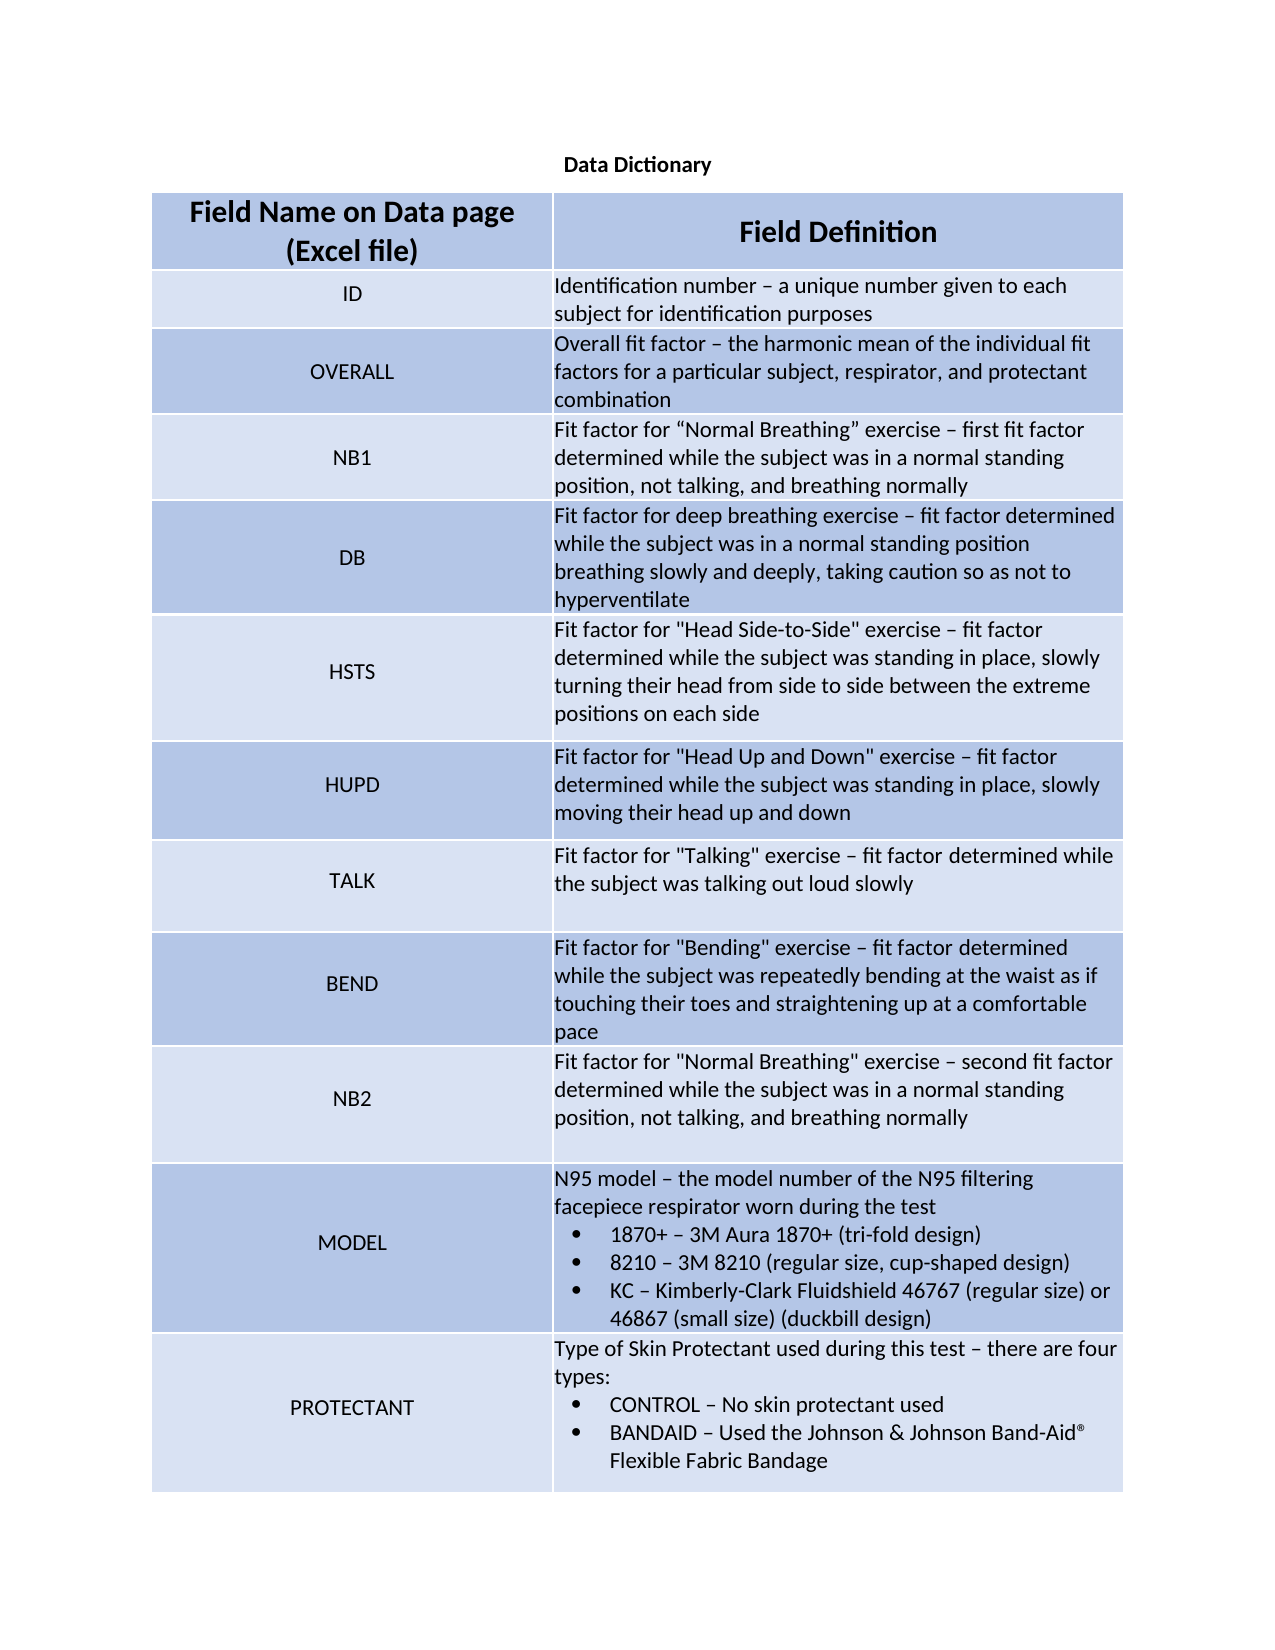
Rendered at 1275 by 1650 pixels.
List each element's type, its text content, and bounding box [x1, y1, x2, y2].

table_cell Fit factor for “Normal Breathing” exercise – first fit factor determined while the subject was in a normal standing position, not talking, and breathing normally [554, 415, 1123, 499]
table_cell Fit factor for "Head Up and Down" exercise – fit factor determined while the subject was standing in place, slowly moving their head up and down [554, 742, 1123, 839]
table_cell Fit factor for "Normal Breathing" exercise – second fit factor determined while the subject was in a normal standing position, not talking, and breathing normally [554, 1047, 1123, 1162]
table_cell NB1 [152, 415, 552, 499]
table_cell DB [152, 501, 552, 613]
table_cell ID [152, 271, 552, 327]
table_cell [554, 1334, 1123, 1492]
table_cell N95 model – the model number of the N95 filtering facepiece respirator worn during the test 1870+ – 3M Aura 1870+ (tri-fold design) 8210 – 3M 8210 (regular size, cup-shaped design) KC – Kimberly-Clark Fluidshield 46767 (regular size) or 46867 (small size) (duckbill design) [554, 1164, 1123, 1332]
table_cell HUPD [152, 742, 552, 839]
table_cell Fit factor for "Bending" exercise – fit factor determined while the subject was repeatedly bending at the waist as if touching their toes and straightening up at a comfortable pace [554, 933, 1123, 1045]
table_header Field Definition​ [554, 193, 1123, 269]
table_cell HSTS [152, 616, 552, 740]
table_cell PROTECTANT [152, 1334, 552, 1492]
table_cell Fit factor for deep breathing exercise – fit factor determined while the subject was in a normal standing position breathing slowly and deeply, taking caution so as not to hyperventilate [554, 501, 1123, 613]
table_cell BEND [152, 933, 552, 1045]
table_cell MODEL [152, 1164, 552, 1332]
text Data Dictionary [150, 150, 1125, 178]
table_header Field Name on Data page (Excel file)​ [152, 193, 552, 269]
table_cell Fit factor for "Talking" exercise – fit factor determined while the subject was talking out loud slowly [554, 841, 1123, 931]
table_cell Identification number – a unique number given to each subject for identification purposes [554, 271, 1123, 327]
table_cell NB2 [152, 1047, 552, 1162]
table_cell TALK [152, 841, 552, 931]
table_cell Overall fit factor – the harmonic mean of the individual fit factors for a particular subject, respirator, and protectant combination [554, 329, 1123, 413]
table_cell Fit factor for "Head Side-to-Side" exercise – fit factor determined while the subject was standing in place, slowly turning their head from side to side between the extreme positions on each side [554, 616, 1123, 740]
table_cell OVERALL [152, 329, 552, 413]
